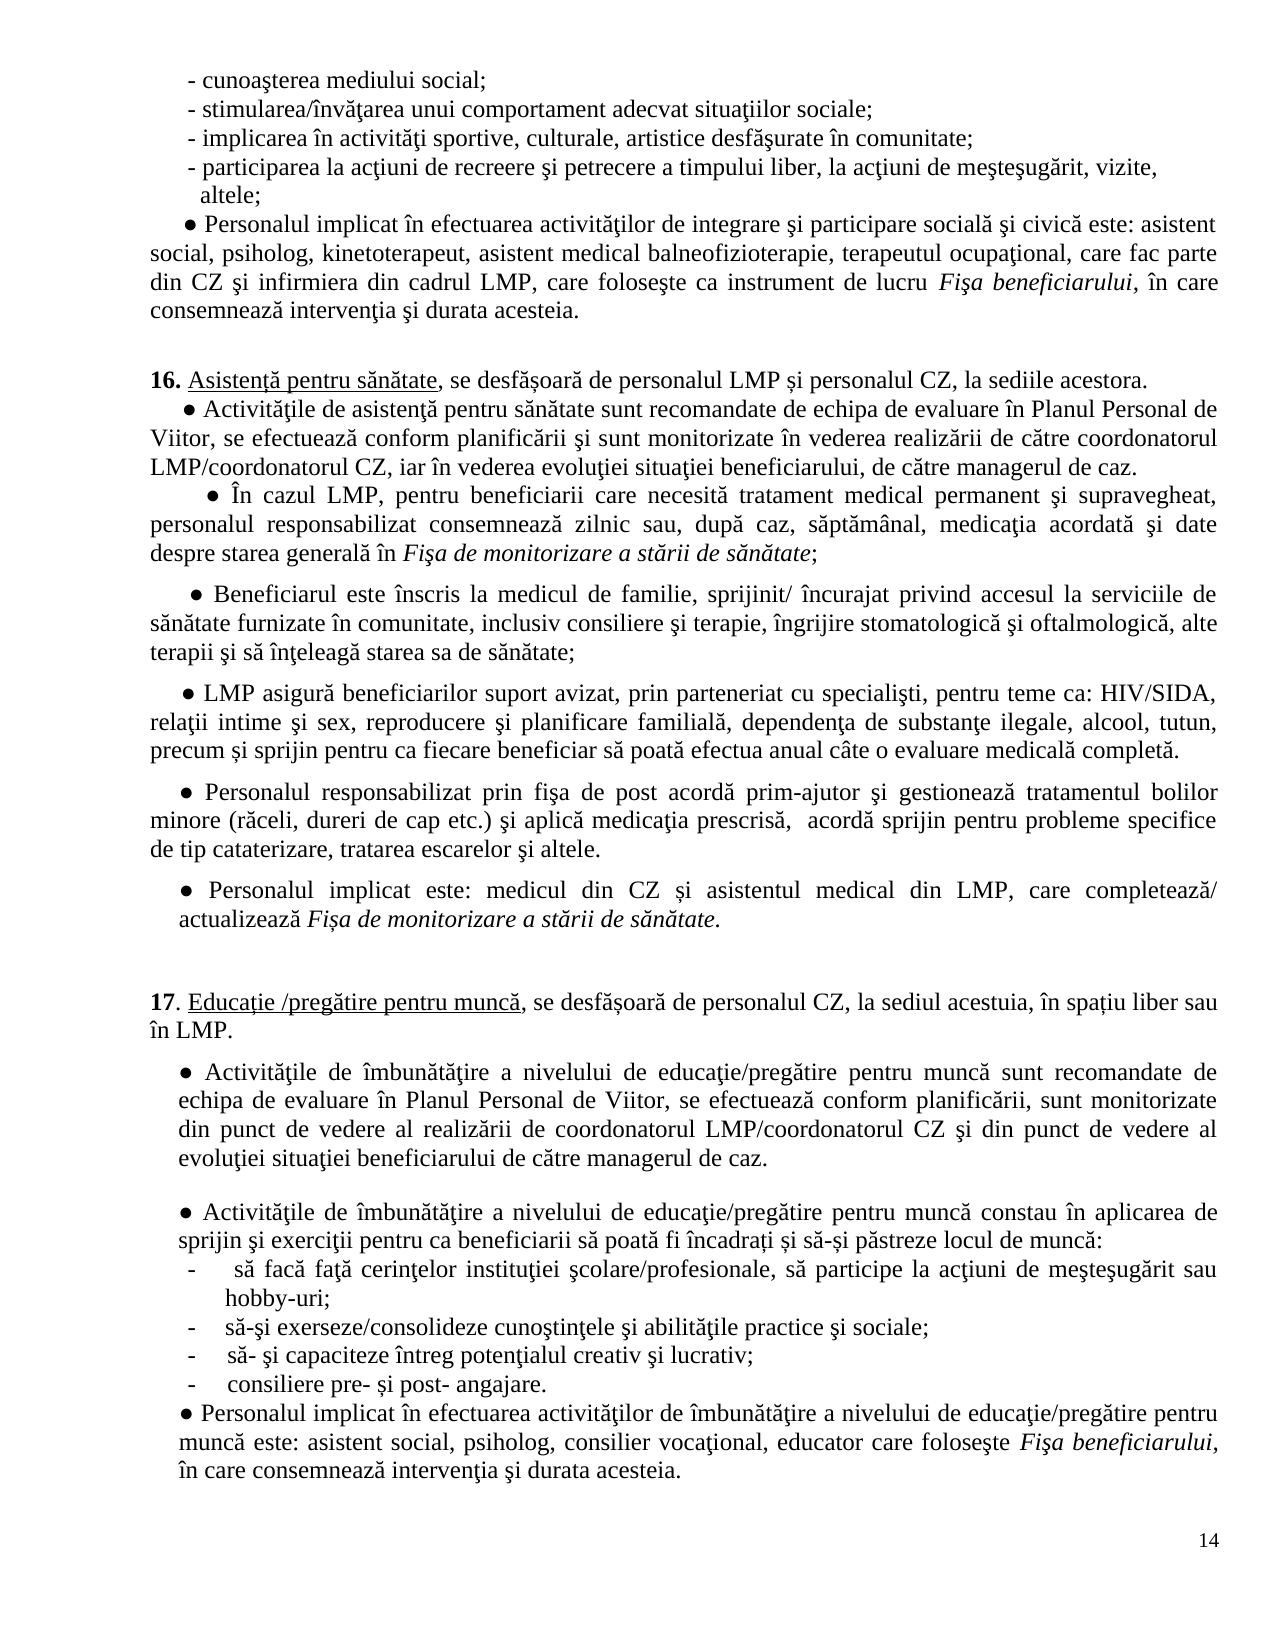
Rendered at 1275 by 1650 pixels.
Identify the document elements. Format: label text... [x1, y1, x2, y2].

text - consiliere pre- și post- angajare. [187, 1369, 1219, 1398]
list să facă faţă cerinţelor instituţiei şcolare/profesionale, să participe la acţiuni de meşteşugărit sau hobby-uri; [187, 1254, 1219, 1312]
text ● LMP asigură beneficiarilor suport avizat, prin parteneriat cu specialişti, pentru teme ca: HIV/SIDA, relaţii intime şi sex, reproducere şi planificare familială, dependenţa de substanţe ilegale, alcool, tutun, precum și sprijin pentru ca fiecare beneficiar să poată efectua anual câte o evaluare medicală completă. [150, 678, 1219, 764]
text ● Personalul implicat este: medicul din CZ și asistentul medical din LMP, care completează/ actualizează Fișa de monitorizare a stării de sănătate. [178, 876, 1219, 933]
text 16. Asistență pentru sănătate, se desfășoară de personalul LMP și personalul CZ, la sediile acestora. [150, 366, 1219, 394]
list să-şi exerseze/consolideze cunoştinţele şi abilităţile practice şi sociale; [187, 1312, 1219, 1341]
text altele; [150, 181, 1219, 209]
text 17. Educație /pregătire pentru muncă, se desfășoară de personalul CZ, la sediul acestuia, în spațiu liber sau în LMP. [150, 987, 1219, 1044]
text ● Activităţile de îmbunătăţire a nivelului de educaţie/pregătire pentru muncă constau în aplicarea de sprijin şi exerciţii pentru ca beneficiarii să poată fi încadrați și să-și păstreze locul de muncă: [178, 1197, 1219, 1254]
text - stimularea/învăţarea unui comportament adecvat situaţiilor sociale; [150, 94, 1219, 123]
text ● Activităţile de asistenţă pentru sănătate sunt recomandate de echipa de evaluare în Planul Personal de Viitor, se efectuează conform planificării şi sunt monitorizate în vederea realizării de către coordonatorul LMP/coordonatorul CZ, iar în vederea evoluţiei situaţiei beneficiarului, de către managerul de caz. [150, 394, 1219, 481]
text - implicarea în activităţi sportive, culturale, artistice desfăşurate în comunitate; [150, 123, 1219, 152]
text ● Beneficiarul este înscris la medicul de familie, sprijinit/ încurajat privind accesul la serviciile de sănătate furnizate în comunitate, inclusiv consiliere şi terapie, îngrijire stomatologică şi oftalmologică, alte terapii şi să înţeleagă starea sa de sănătate; [150, 579, 1219, 666]
text ● Personalul implicat în efectuarea activităţilor de îmbunătăţire a nivelului de educaţie/pregătire pentru muncă este: asistent social, psiholog, consilier vocaţional, educator care foloseşte Fişa beneficiarului, în care consemnează intervenţia şi durata acesteia. [178, 1398, 1219, 1484]
text - să- şi capaciteze întreg potenţialul creativ şi lucrativ; [187, 1341, 1219, 1369]
text ● Personalul responsabilizat prin fişa de post acordă prim-ajutor şi gestionează tratamentul bolilor minore (răceli, dureri de cap etc.) şi aplică medicaţia prescrisă, acordă sprijin pentru probleme specifice de tip cataterizare, tratarea escarelor şi altele. [150, 777, 1219, 863]
text - participarea la acţiuni de recreere şi petrecere a timpului liber, la acţiuni de meşteşugărit, vizite, [150, 152, 1219, 181]
text - cunoaşterea mediului social; [150, 66, 1219, 94]
text ● Activităţile de îmbunătăţire a nivelului de educaţie/pregătire pentru muncă sunt recomandate de echipa de evaluare în Planul Personal de Viitor, se efectuează conform planificării, sunt monitorizate din punct de vedere al realizării de coordonatorul LMP/coordonatorul CZ şi din punct de vedere al evoluţiei situaţiei beneficiarului de către managerul de caz. [178, 1057, 1219, 1172]
text ● Personalul implicat în efectuarea activităţilor de integrare şi participare socială şi civică este: asistent social, psiholog, kinetoterapeut, asistent medical balneofizioterapie, terapeutul ocupaţional, care fac parte din CZ şi infirmiera din cadrul LMP, care foloseşte ca instrument de lucru Fişa beneficiarului, în care consemnează intervenţia şi durata acesteia. [150, 209, 1219, 324]
text ● În cazul LMP, pentru beneficiarii care necesită tratament medical permanent şi supravegheat, personalul responsabilizat consemnează zilnic sau, după caz, săptămânal, medicaţia acordată şi date despre starea generală în Fişa de monitorizare a stării de sănătate; [150, 481, 1219, 567]
